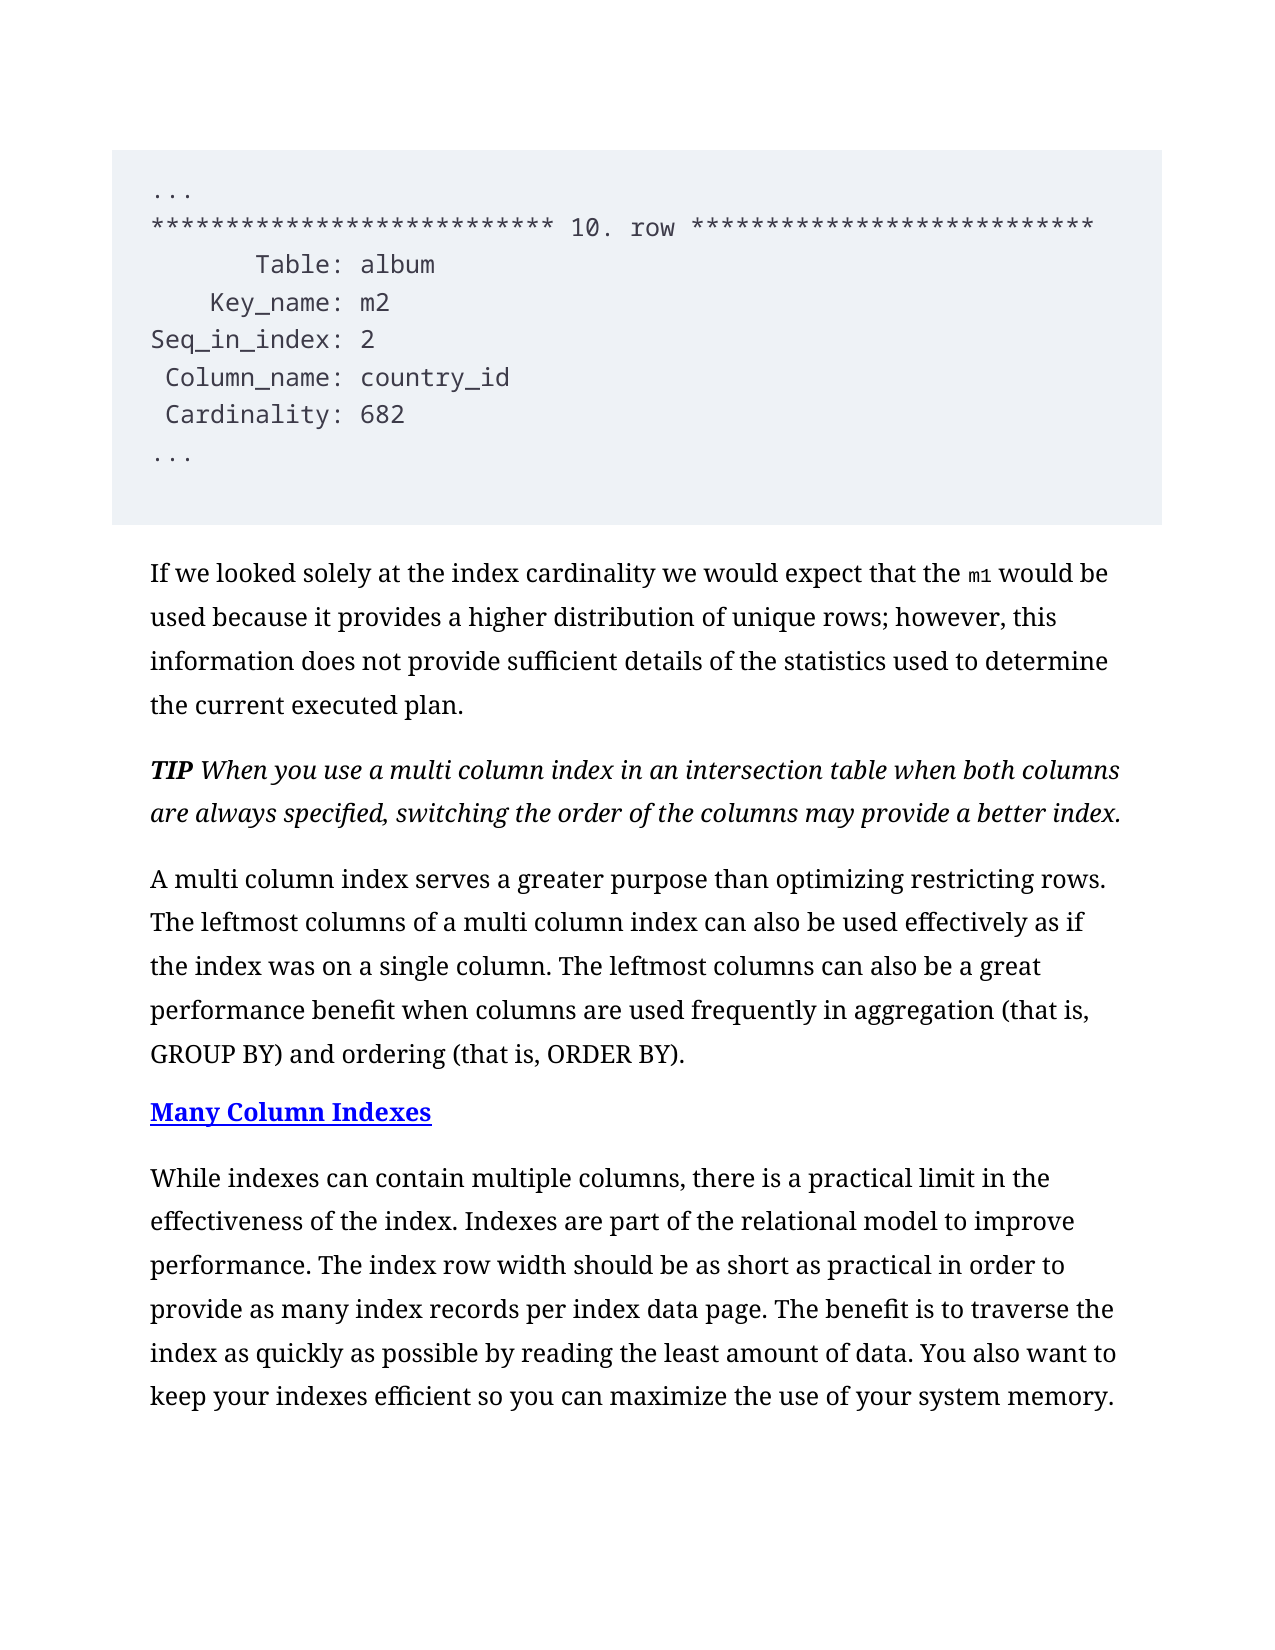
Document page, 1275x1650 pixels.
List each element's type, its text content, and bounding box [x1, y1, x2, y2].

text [150, 1151, 1125, 1413]
text If we looked solely at the index cardinality we would expect that the m1 would be used because it provides a higher distribution of unique rows; however, this information does not provide sufficient details of the statistics used to determine the current executed plan. [150, 546, 1125, 721]
subtitle Many Column Indexes [150, 1092, 1125, 1129]
text TIP When you use a multi column index in an intersection table when both columns are always specified, switching the order of the columns may provide a better index. [150, 743, 1125, 830]
text A multi column index serves a greater purpose than optimizing restricting rows. The leftmost columns of a multi column index can also be used effectively as if the index was on a single column. The leftmost columns can also be a great performance benefit when columns are used frequently in aggregation (that is, GROUP BY) and ordering (that is, ORDER BY). [150, 852, 1125, 1070]
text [112, 150, 1162, 525]
